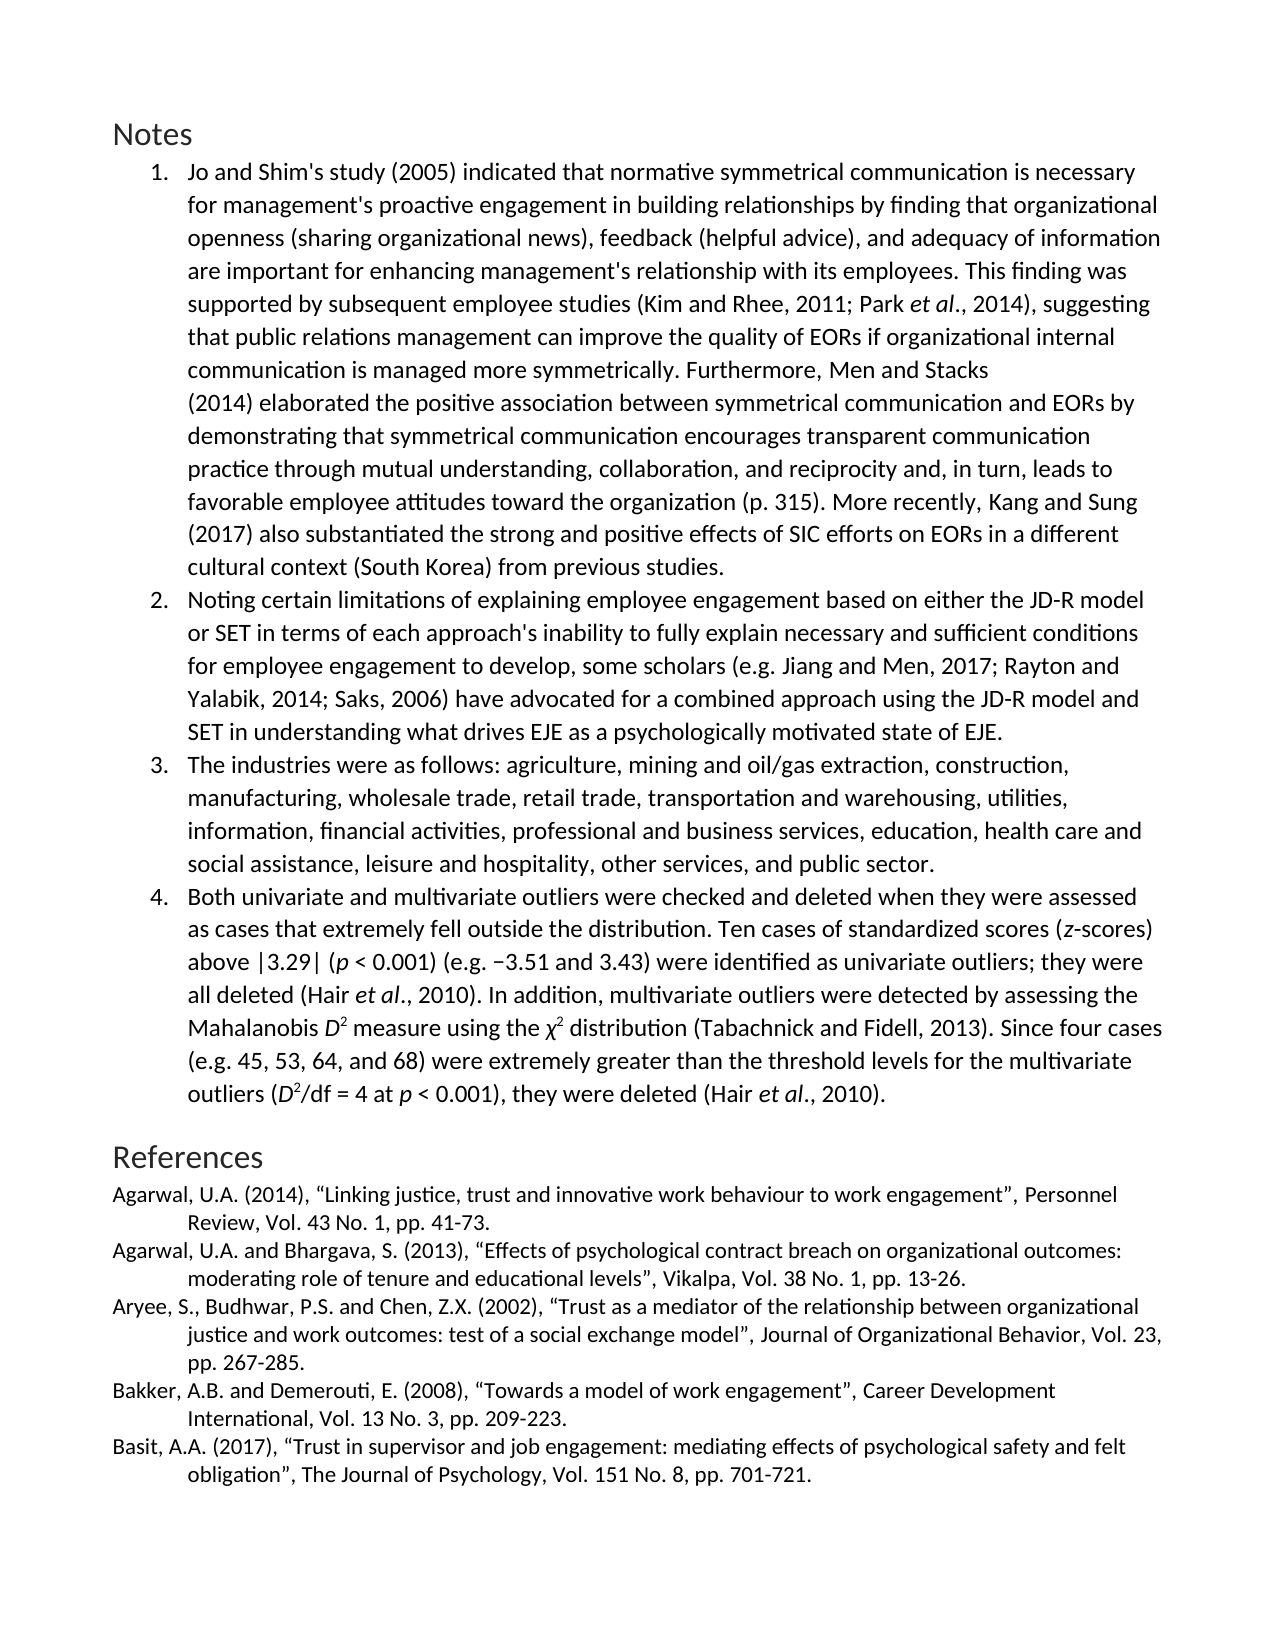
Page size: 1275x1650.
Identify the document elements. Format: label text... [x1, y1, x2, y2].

text Aryee, S., Budhwar, P.S. and Chen, Z.X. (2002), “Trust as a mediator of the relationship between organizational justice and work outcomes: test of a social exchange model”, Journal of Organizational Behavior, Vol. 23, pp. 267-285. [112, 1292, 1162, 1376]
list Jo and Shim's study (2005) indicated that normative symmetrical communication is necessary for management's proactive engagement in building relationships by finding that organizational openness (sharing organizational news), feedback (helpful advice), and adequacy of information are important for enhancing management's relationship with its employees. This finding was supported by subsequent employee studies (Kim and Rhee, 2011; Park et al., 2014), suggesting that public relations management can improve the quality of EORs if organizational internal communication is managed more symmetrically. Furthermore, Men and Stacks (2014) elaborated the positive association between symmetrical communication and EORs by demonstrating that symmetrical communication encourages transparent communication practice through mutual understanding, collaboration, and reciprocity and, in turn, leads to favorable employee attitudes toward the organization (p. 315). More recently, Kang and Sung (2017) also substantiated the strong and positive effects of SIC efforts on EORs in a different cultural context (South Korea) from previous studies. [150, 156, 1162, 582]
list Both univariate and multivariate outliers were checked and deleted when they were assessed as cases that extremely fell outside the distribution. Ten cases of standardized scores (z-scores) above |3.29| (p < 0.001) (e.g. −3.51 and 3.43) were identified as univariate outliers; they were all deleted (Hair et al., 2010). In addition, multivariate outliers were detected by assessing the Mahalanobis D2 measure using the χ2 distribution (Tabachnick and Fidell, 2013). Since four cases (e.g. 45, 53, 64, and 68) were extremely greater than the threshold levels for the multivariate outliers (D2/df = 4 at p < 0.001), they were deleted (Hair et al., 2010). [150, 881, 1162, 1109]
subtitle Notes [112, 112, 1162, 153]
text Agarwal, U.A. (2014), “Linking justice, trust and innovative work behaviour to work engagement”, Personnel Review, Vol. 43 No. 1, pp. 41-73. [112, 1180, 1162, 1236]
subtitle References [112, 1136, 1162, 1177]
list The industries were as follows: agriculture, mining and oil/gas extraction, construction, manufacturing, wholesale trade, retail trade, transportation and warehousing, utilities, information, financial activities, professional and business services, education, health care and social assistance, leisure and hospitality, other services, and public sector. [150, 749, 1162, 878]
text Basit, A.A. (2017), “Trust in supervisor and job engagement: mediating effects of psychological safety and felt obligation”, The Journal of Psychology, Vol. 151 No. 8, pp. 701-721. [112, 1432, 1162, 1488]
text Agarwal, U.A. and Bhargava, S. (2013), “Effects of psychological contract breach on organizational outcomes: moderating role of tenure and educational levels”, Vikalpa, Vol. 38 No. 1, pp. 13-26. [112, 1236, 1162, 1292]
text Bakker, A.B. and Demerouti, E. (2008), “Towards a model of work engagement”, Career Development International, Vol. 13 No. 3, pp. 209-223. [112, 1376, 1162, 1432]
list Noting certain limitations of explaining employee engagement based on either the JD-R model or SET in terms of each approach's inability to fully explain necessary and sufficient conditions for employee engagement to develop, some scholars (e.g. Jiang and Men, 2017; Rayton and Yalabik, 2014; Saks, 2006) have advocated for a combined approach using the JD-R model and SET in understanding what drives EJE as a psychologically motivated state of EJE. [150, 584, 1162, 747]
